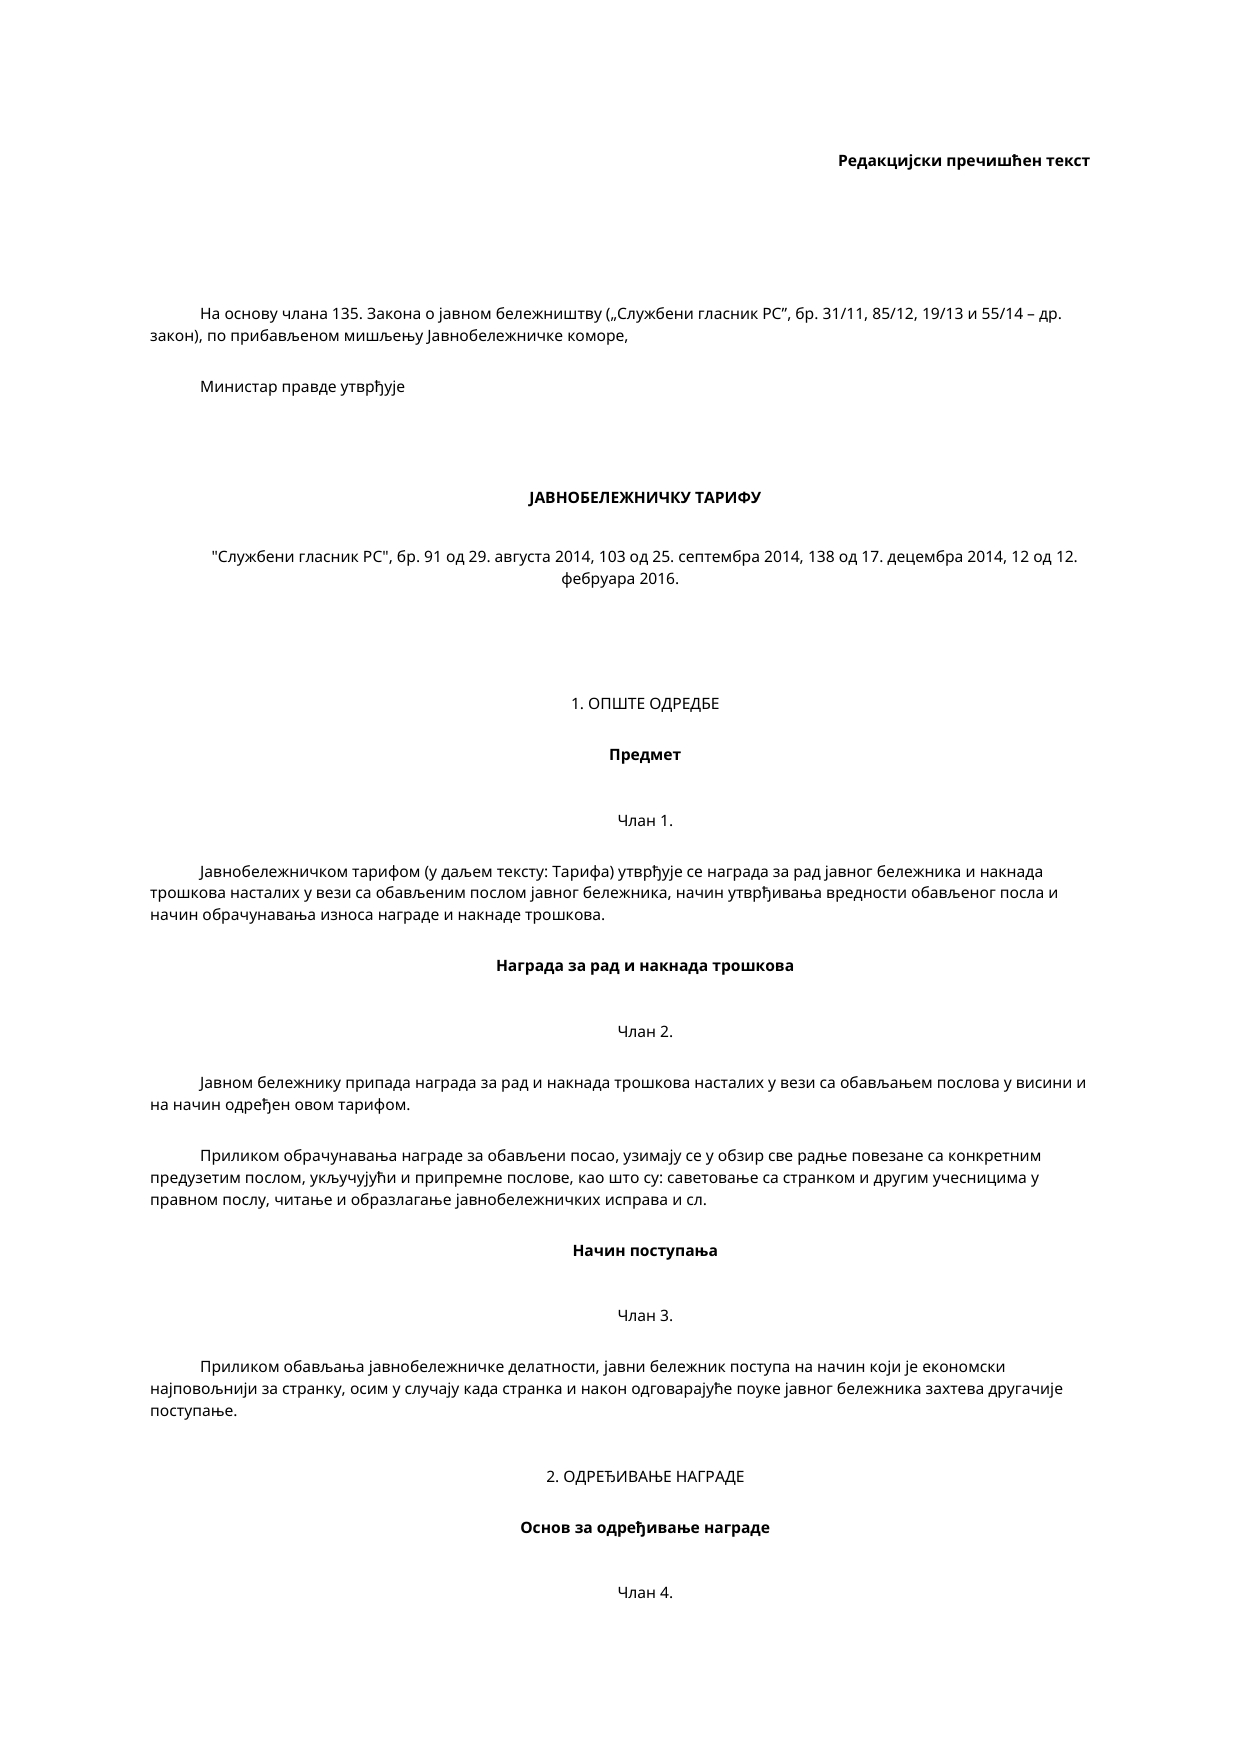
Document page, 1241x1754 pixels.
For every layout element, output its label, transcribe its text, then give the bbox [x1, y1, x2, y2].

text Награда за рад и накнада трошкова [150, 954, 1090, 976]
text Начин поступања [150, 1239, 1090, 1261]
text Приликом обрачунавања награде за обављени посао, узимају се у обзир све радње повезане са конкретним предузетим послом, укључујући и припремне послове, као што су: саветовање са странком и другим учесницима у правном послу, читање и образлагање јавнобележничких исправа и сл. [150, 1144, 1090, 1210]
text Предмет [150, 743, 1090, 765]
text Основ за одређивање награде [150, 1516, 1090, 1538]
text Јавнобележничком тарифом (у даљем тексту: Tарифа) утврђује се награда за рад јавног бележника и накнада трошкова насталих у вези са обављеним послом јавног бележника, начин утврђивања вредности обављеног посла и начин обрачунавања износа награде и накнаде трошкова. [150, 860, 1090, 925]
text Члан 2. [150, 1020, 1090, 1042]
text Члан 3. [150, 1304, 1090, 1326]
text Приликом обављања јавнобележничке делатности, јавни бележник поступа на начин који је економски најповољнији за странку, осим у случају када странка и након одговарајуће поуке јавног бележника захтева другачије поступање. [150, 1356, 1090, 1421]
text 1. ОПШТЕ ОДРЕДБЕ [150, 692, 1090, 714]
text ЈАВНОБЕЛЕЖНИЧКУ ТАРИФУ [150, 486, 1090, 508]
text На основу члана 135. Закона о јавном бележништву („Службени гласник РС”, бр. 31/11, 85/12, 19/13 и 55/14 – др. закон), по прибављеном мишљењу Јавнобележничке коморе, [150, 302, 1090, 346]
text Министар правде утврђује [150, 375, 1090, 397]
text "Службени гласник РС", бр. 91 од 29. августа 2014, 103 од 25. септембра 2014, 138 од 17. децембра 2014, 12 од 12. фебруара 2016. [150, 545, 1090, 589]
text Редакцијски пречишћен текст [150, 150, 1090, 171]
text Члан 4. [150, 1582, 1090, 1603]
text 2. ОДРЕЂИВАЊЕ НАГРАДЕ [150, 1465, 1090, 1487]
text Јавном бележнику припада награда за рад и накнада трошкова насталих у вези са обављањем послова у висини и на начин одређен овом тарифом. [150, 1071, 1090, 1115]
text Члан 1. [150, 809, 1090, 831]
